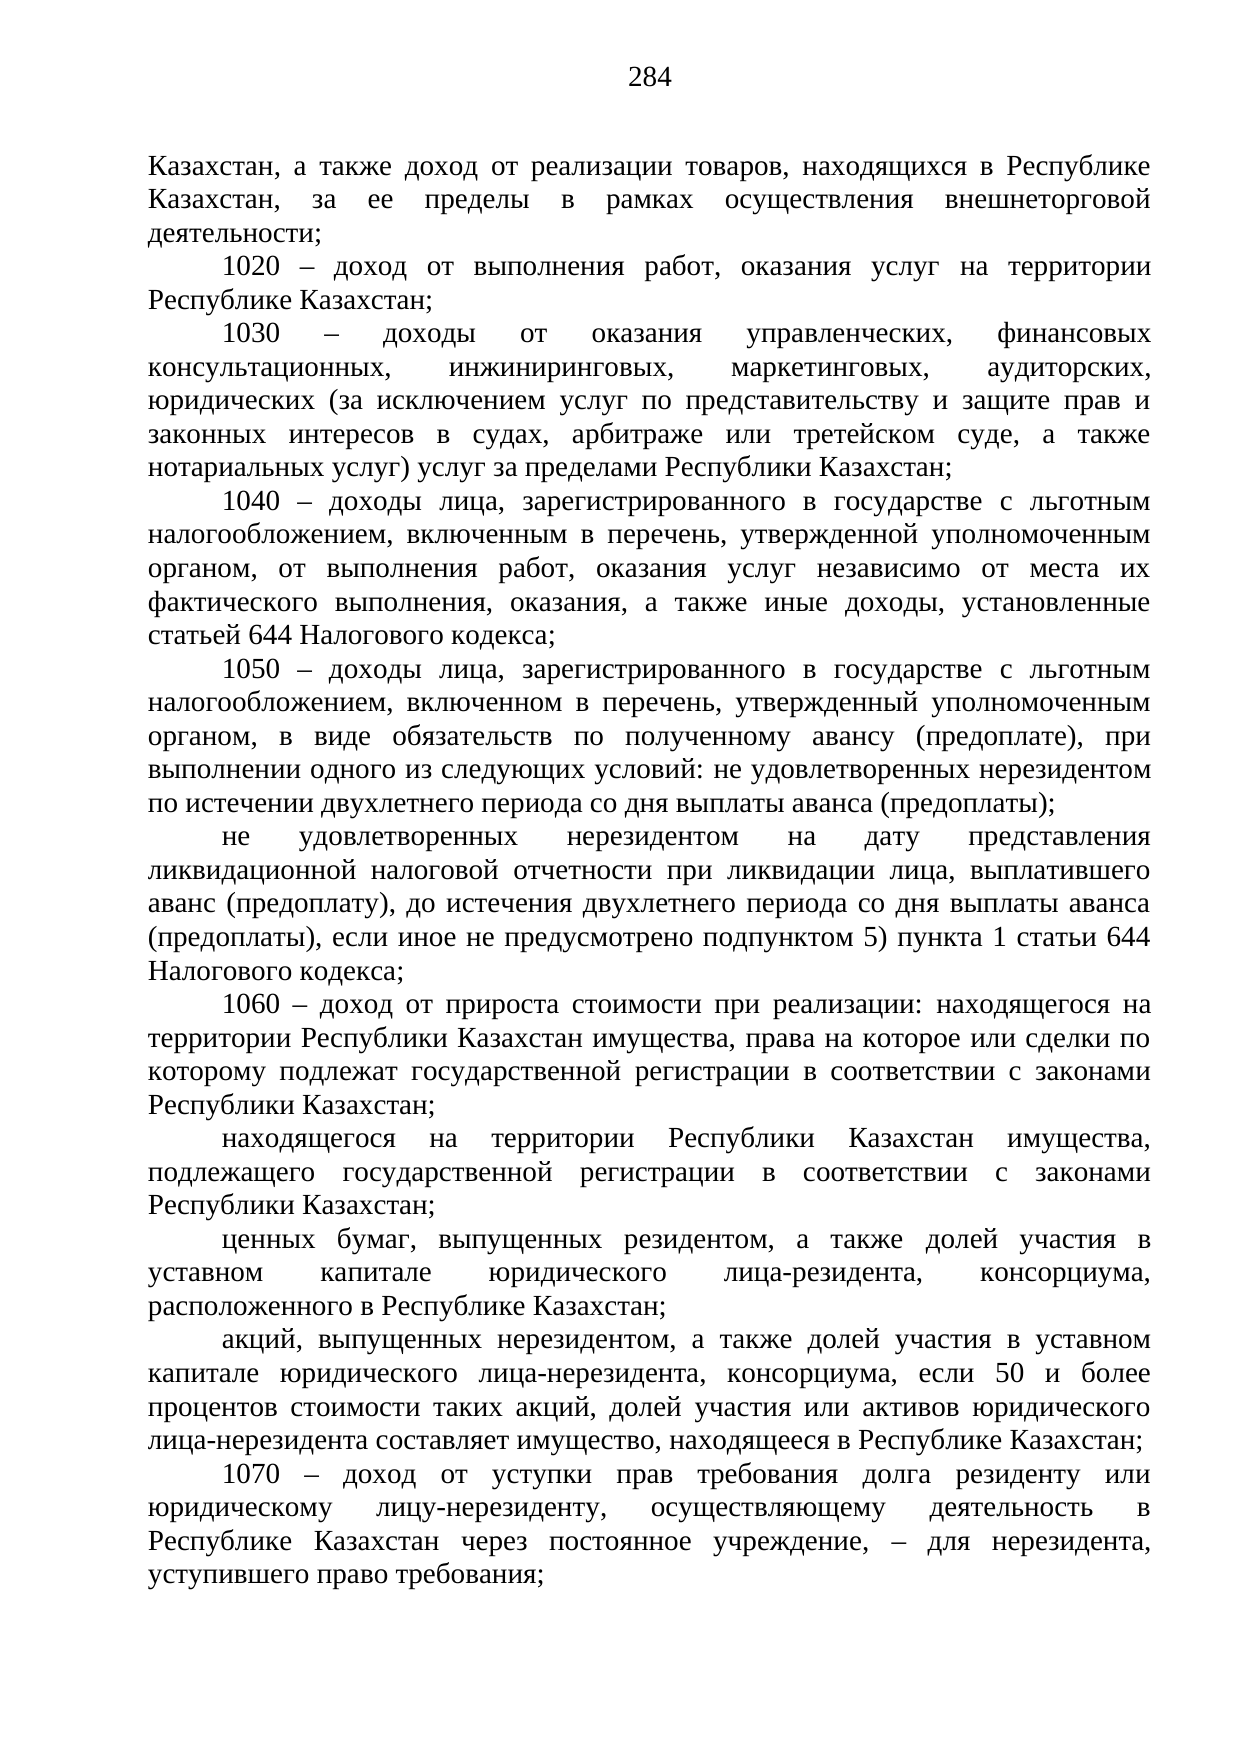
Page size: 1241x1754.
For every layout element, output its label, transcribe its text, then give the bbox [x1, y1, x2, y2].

text не удовлетворенных нерезидентом на дату представления ликвидационной налоговой отчетности при ликвидации лица, выплатившего аванс (предоплату), до истечения двухлетнего периода со дня выплаты аванса (предоплаты), если иное не предусмотрено подпунктом 5) пункта 1 статьи 644 Налогового кодекса; [148, 818, 1152, 986]
text 1020 – доход от выполнения работ, оказания услуг на территории Республике Казахстан; [148, 248, 1152, 315]
text акций, выпущенных нерезидентом, а также долей участия в уставном капитале юридического лица-нерезидента, консорциума, если 50 и более процентов стоимости таких акций, долей участия или активов юридического лица-нерезидента составляет имущество, находящееся в Республике Казахстан; [148, 1322, 1152, 1456]
text 1040 – доходы лица, зарегистрированного в государстве с льготным налогообложением, включенным в перечень, утвержденной уполномоченным органом, от выполнения работ, оказания услуг независимо от места их фактического выполнения, оказания, а также иные доходы, установленные статьей 644 Налогового кодекса; [148, 483, 1152, 651]
text 1030 – доходы от оказания управленческих, финансовых консультационных, инжиниринговых, маркетинговых, аудиторских, юридических (за исключением услуг по представительству и защите прав и законных интересов в судах, арбитраже или третейском суде, а также нотариальных услуг) услуг за пределами Республики Казахстан; [148, 315, 1152, 483]
text 1060 – доход от прироста стоимости при реализации: находящегося на территории Республики Казахстан имущества, права на которое или сделки по которому подлежат государственной регистрации в соответствии с законами Республики Казахстан; [148, 986, 1152, 1120]
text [148, 148, 1152, 248]
text находящегося на территории Республики Казахстан имущества, подлежащего государственной регистрации в соответствии с законами Республики Казахстан; [148, 1120, 1152, 1221]
text ценных бумаг, выпущенных резидентом, а также долей участия в уставном капитале юридического лица-резидента, консорциума, расположенного в Республике Казахстан; [148, 1221, 1152, 1322]
text 1050 – доходы лица, зарегистрированного в государстве с льготным налогообложением, включенном в перечень, утвержденный уполномоченным органом, в виде обязательств по полученному авансу (предоплате), при выполнении одного из следующих условий: не удовлетворенных нерезидентом по истечении двухлетнего периода со дня выплаты аванса (предоплаты); [148, 651, 1152, 818]
text 1070 – доход от уступки прав требования долга резиденту или юридическому лицу-нерезиденту, осуществляющему деятельность в Республике Казахстан через постоянное учреждение, – для нерезидента, уступившего право требования; [148, 1456, 1152, 1590]
